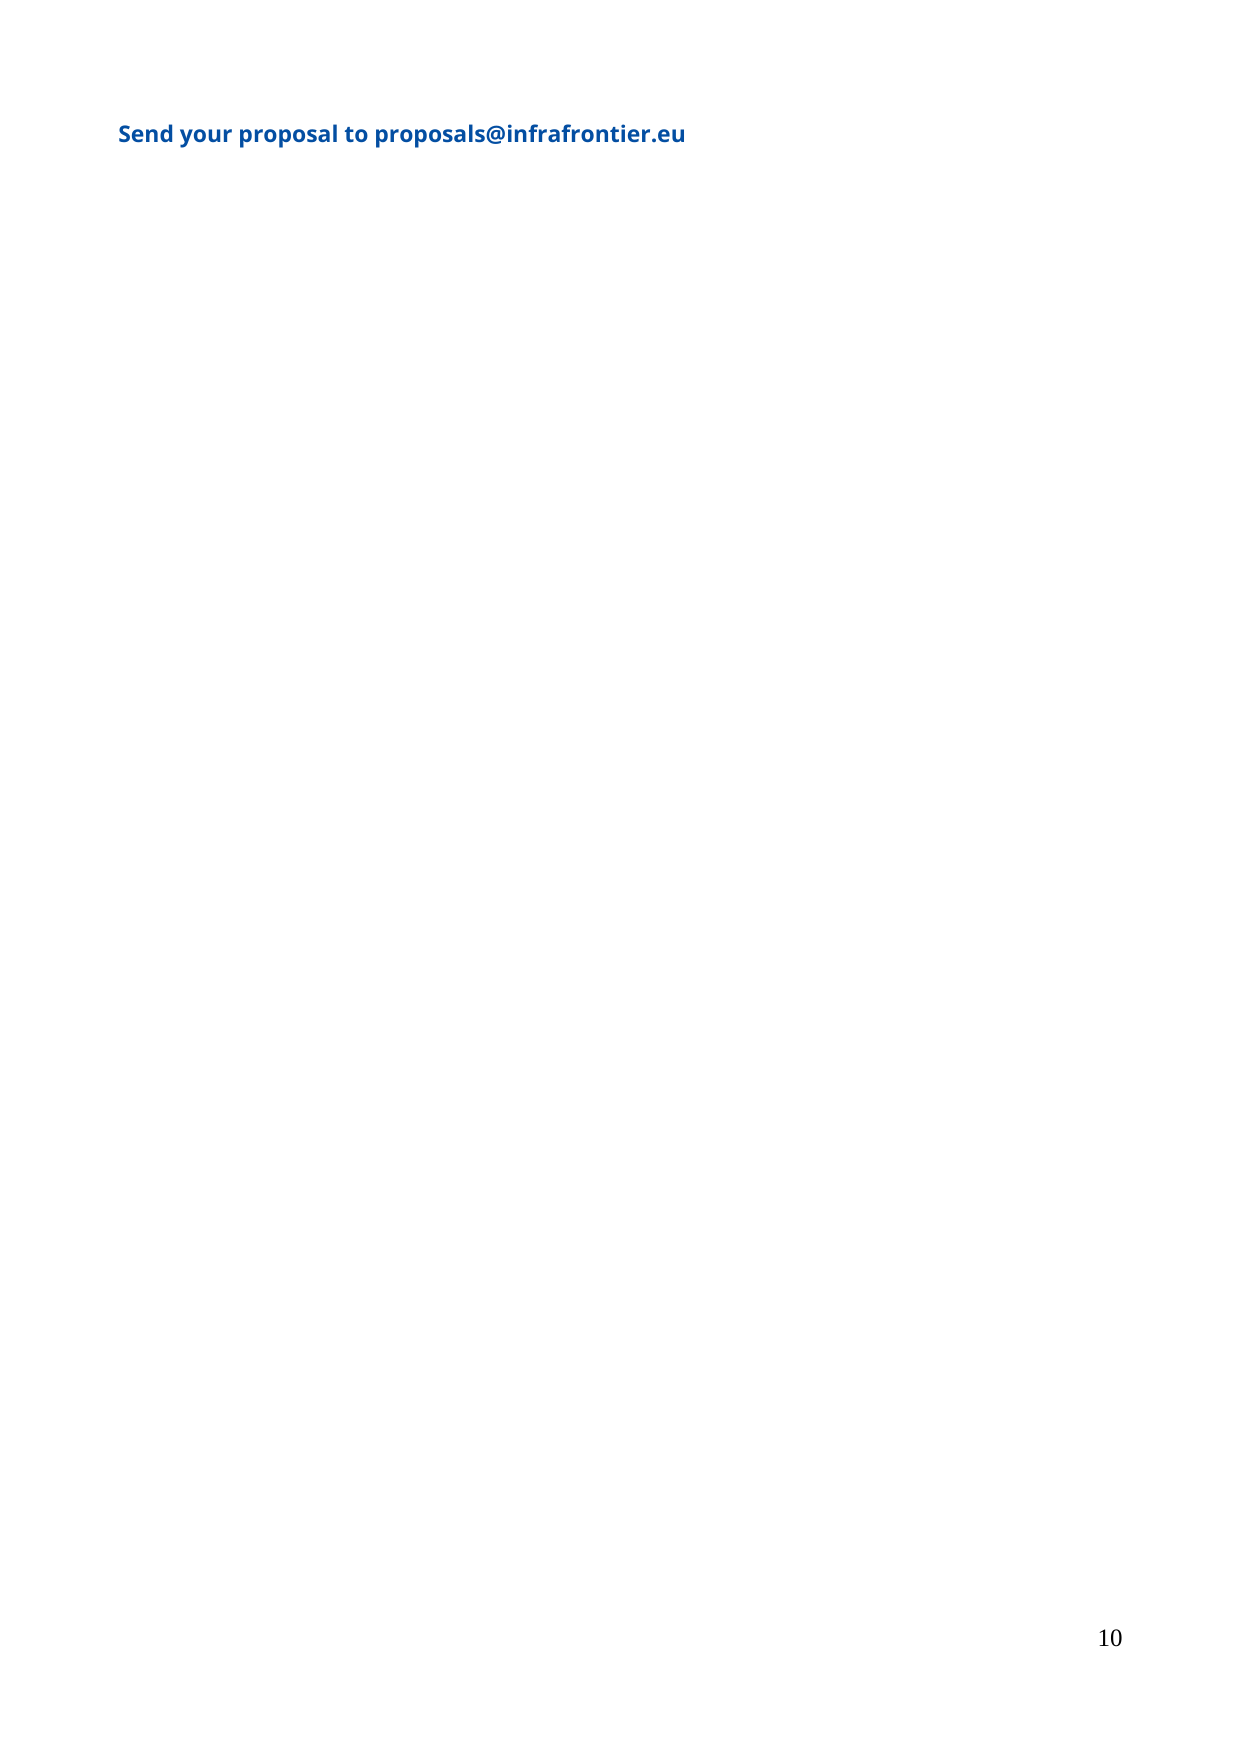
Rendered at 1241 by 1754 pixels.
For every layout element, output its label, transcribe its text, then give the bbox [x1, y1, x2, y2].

text Send your proposal to proposals@infrafrontier.eu [118, 118, 1122, 149]
